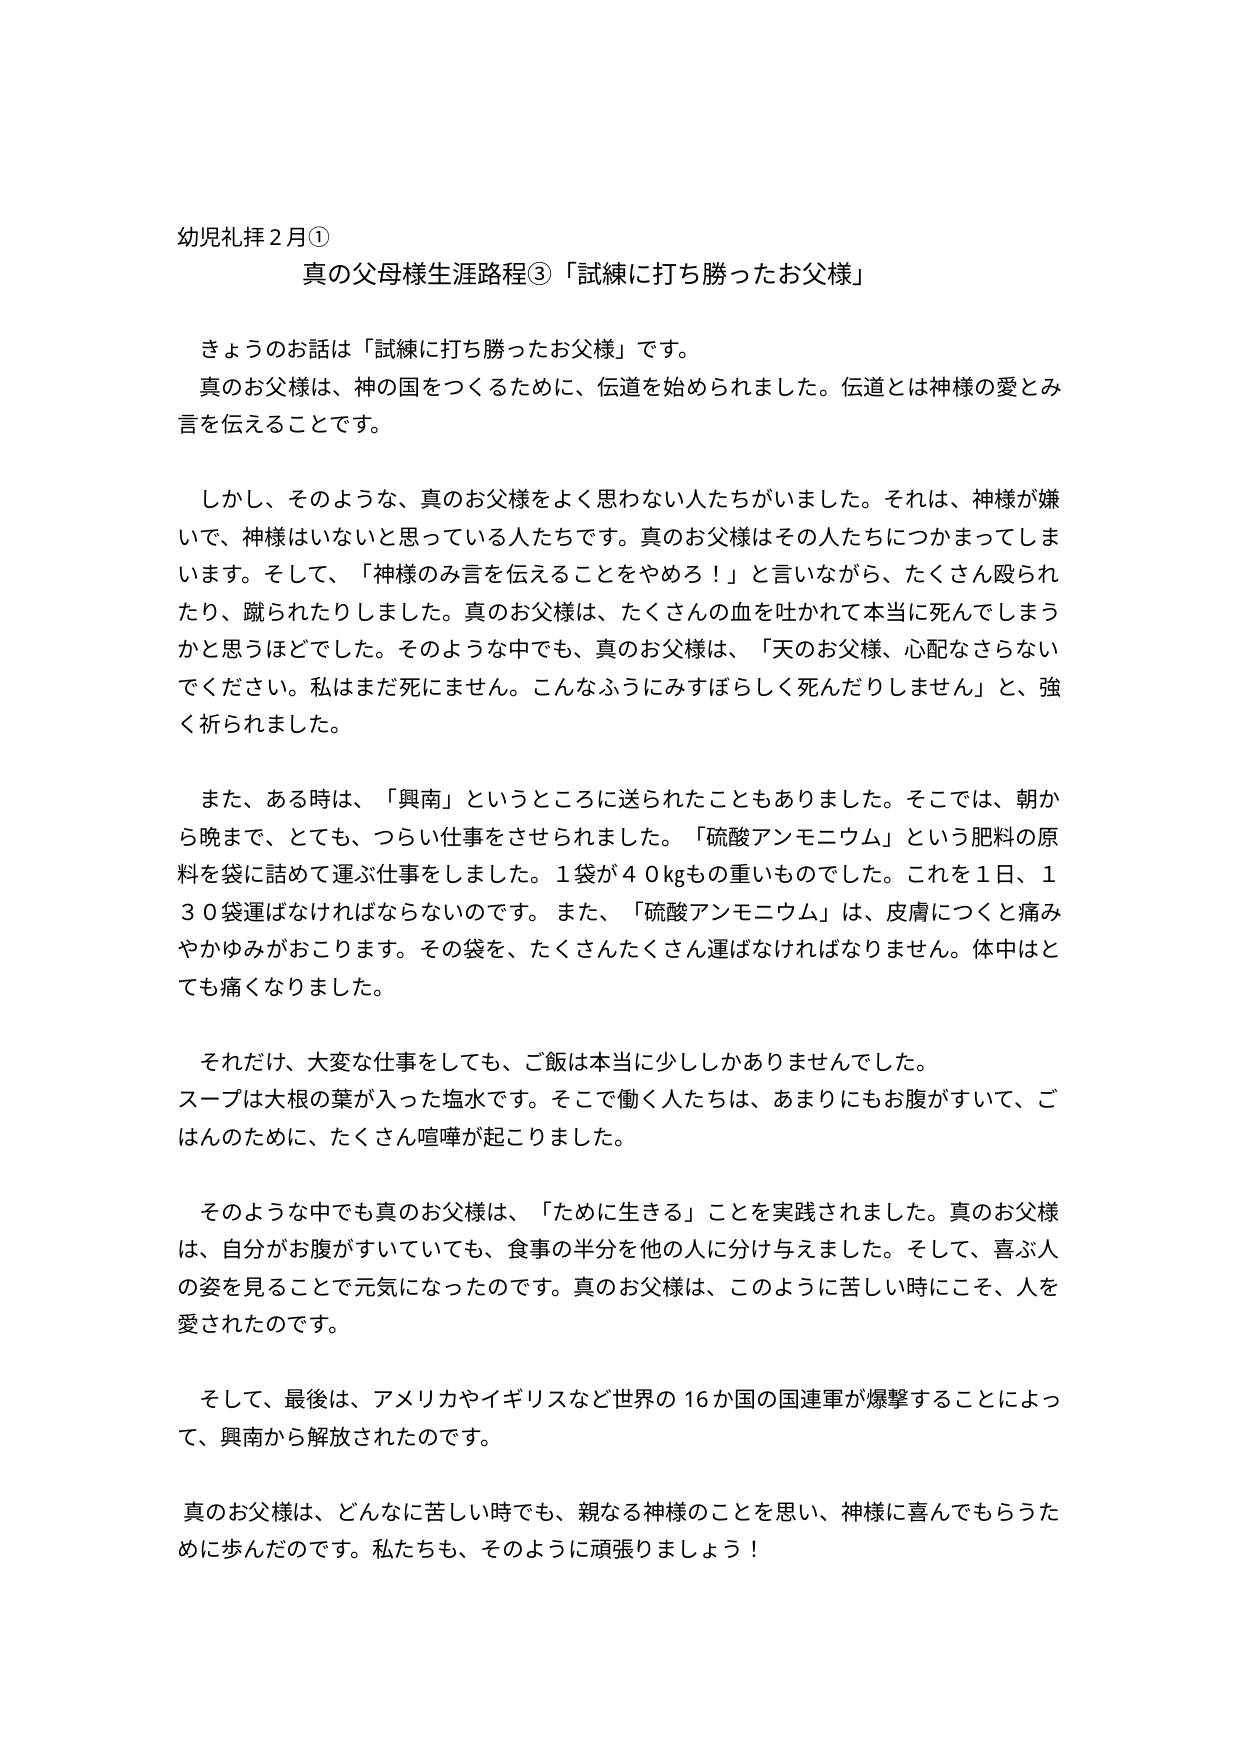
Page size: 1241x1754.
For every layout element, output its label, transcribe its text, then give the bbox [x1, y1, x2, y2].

text 真のお父様は、神の国をつくるために、伝道を始められました。伝道とは神様の愛とみ言を伝えることです。 [177, 367, 1063, 442]
text そのような中でも真のお父様は、「ために生きる」ことを実践されました。真のお父様は、自分がお腹がすいていても、食事の半分を他の人に分け与えました。そして、喜ぶ人の姿を見ることで元気になったのです。真のお父様は、このように苦しい時にこそ、人を愛されたのです。 [177, 1192, 1063, 1342]
text スープは大根の葉が入った塩水です。そこで働く人たちは、あまりにもお腹がすいて、ごはんのために、たくさん喧嘩が起こりました。 [177, 1079, 1063, 1154]
text 真のお父様は、どんなに苦しい時でも、親なる神様のことを思い、神様に喜んでもらうために歩んだのです。私たちも、そのように頑張りましょう！ [177, 1492, 1063, 1567]
text それだけ、大変な仕事をしても、ご飯は本当に少ししかありませんでした。 [177, 1042, 1063, 1079]
text そして、最後は、アメリカやイギリスなど世界の16か国の国連軍が爆撃することによって、興南から解放されたのです。 [177, 1379, 1063, 1454]
text しかし、そのような、真のお父様をよく思わない人たちがいました。それは、神様が嫌いで、神様はいないと思っている人たちです。真のお父様はその人たちにつかまってしまいます。そして、「神様のみ言を伝えることをやめろ！」と言いながら、たくさん殴られたり、蹴られたりしました。真のお父様は、たくさんの血を吐かれて本当に死んでしまうかと思うほどでした。そのような中でも、真のお父様は、「天のお父様、心配なさらないでください。私はまだ死にません。こんなふうにみすぼらしく死んだりしません」と、強く祈られました。 [177, 479, 1063, 742]
text 幼児礼拝2月① [177, 217, 1063, 254]
text また、ある時は、「興南」というところに送られたこともありました。そこでは、朝から晩まで、とても、つらい仕事をさせられました。「硫酸アンモニウム」という肥料の原料を袋に詰めて運ぶ仕事をしました。１袋が４０㎏もの重いものでした。これを１日、１３０袋運ばなければならないのです。 また、「硫酸アンモニウム」は、皮膚につくと痛みやかゆみがおこります。その袋を、たくさんたくさん運ばなければなりません。体中はとても痛くなりました。 [177, 779, 1063, 1004]
text きょうのお話は「試練に打ち勝ったお父様」です。 [177, 329, 1063, 367]
text 真の父母様生涯路程③「試練に打ち勝ったお父様」 [177, 254, 1063, 292]
